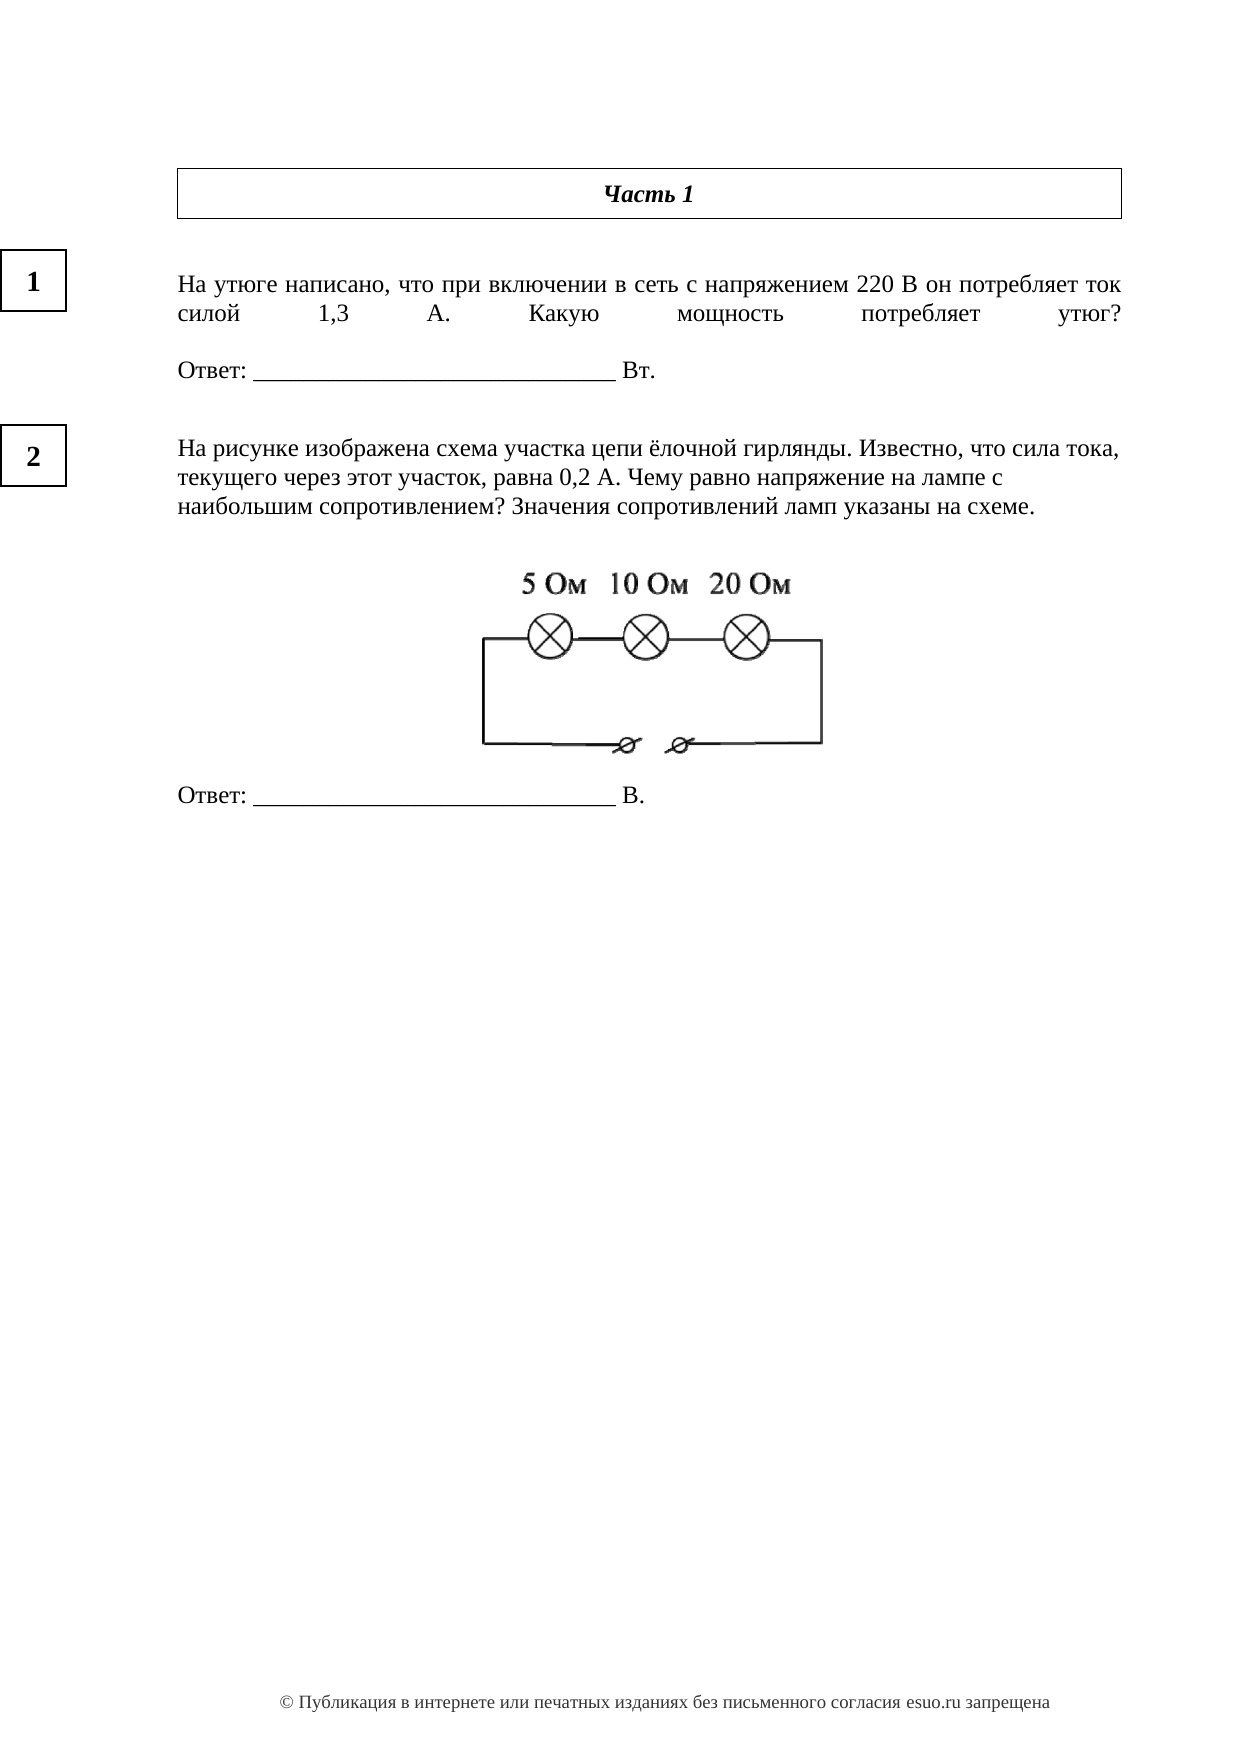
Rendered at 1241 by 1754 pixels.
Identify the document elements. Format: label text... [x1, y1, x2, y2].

text На утюге написано, что при включении в сеть с напряжением 220 В он потребляет ток силой 1,3 А. Какую мощность потребляет утюг? Ответ: _____________________________ Вт. [177, 269, 1122, 384]
subtitle 1 [2, 257, 65, 303]
text Ответ: _____________________________ В. [177, 780, 1122, 808]
text На рисунке изображена схема участка цепи ёлочной гирлянды. Известно, что сила тока, текущего через этот участок, равна 0,2 А. Чему равно напряжение на лампе с наибольшим сопротивлением? Значения сопротивлений ламп указаны на схеме. [177, 433, 1122, 520]
subtitle 2 [2, 432, 65, 478]
picture [177, 530, 1123, 770]
table_header Часть 1 [178, 169, 1121, 218]
